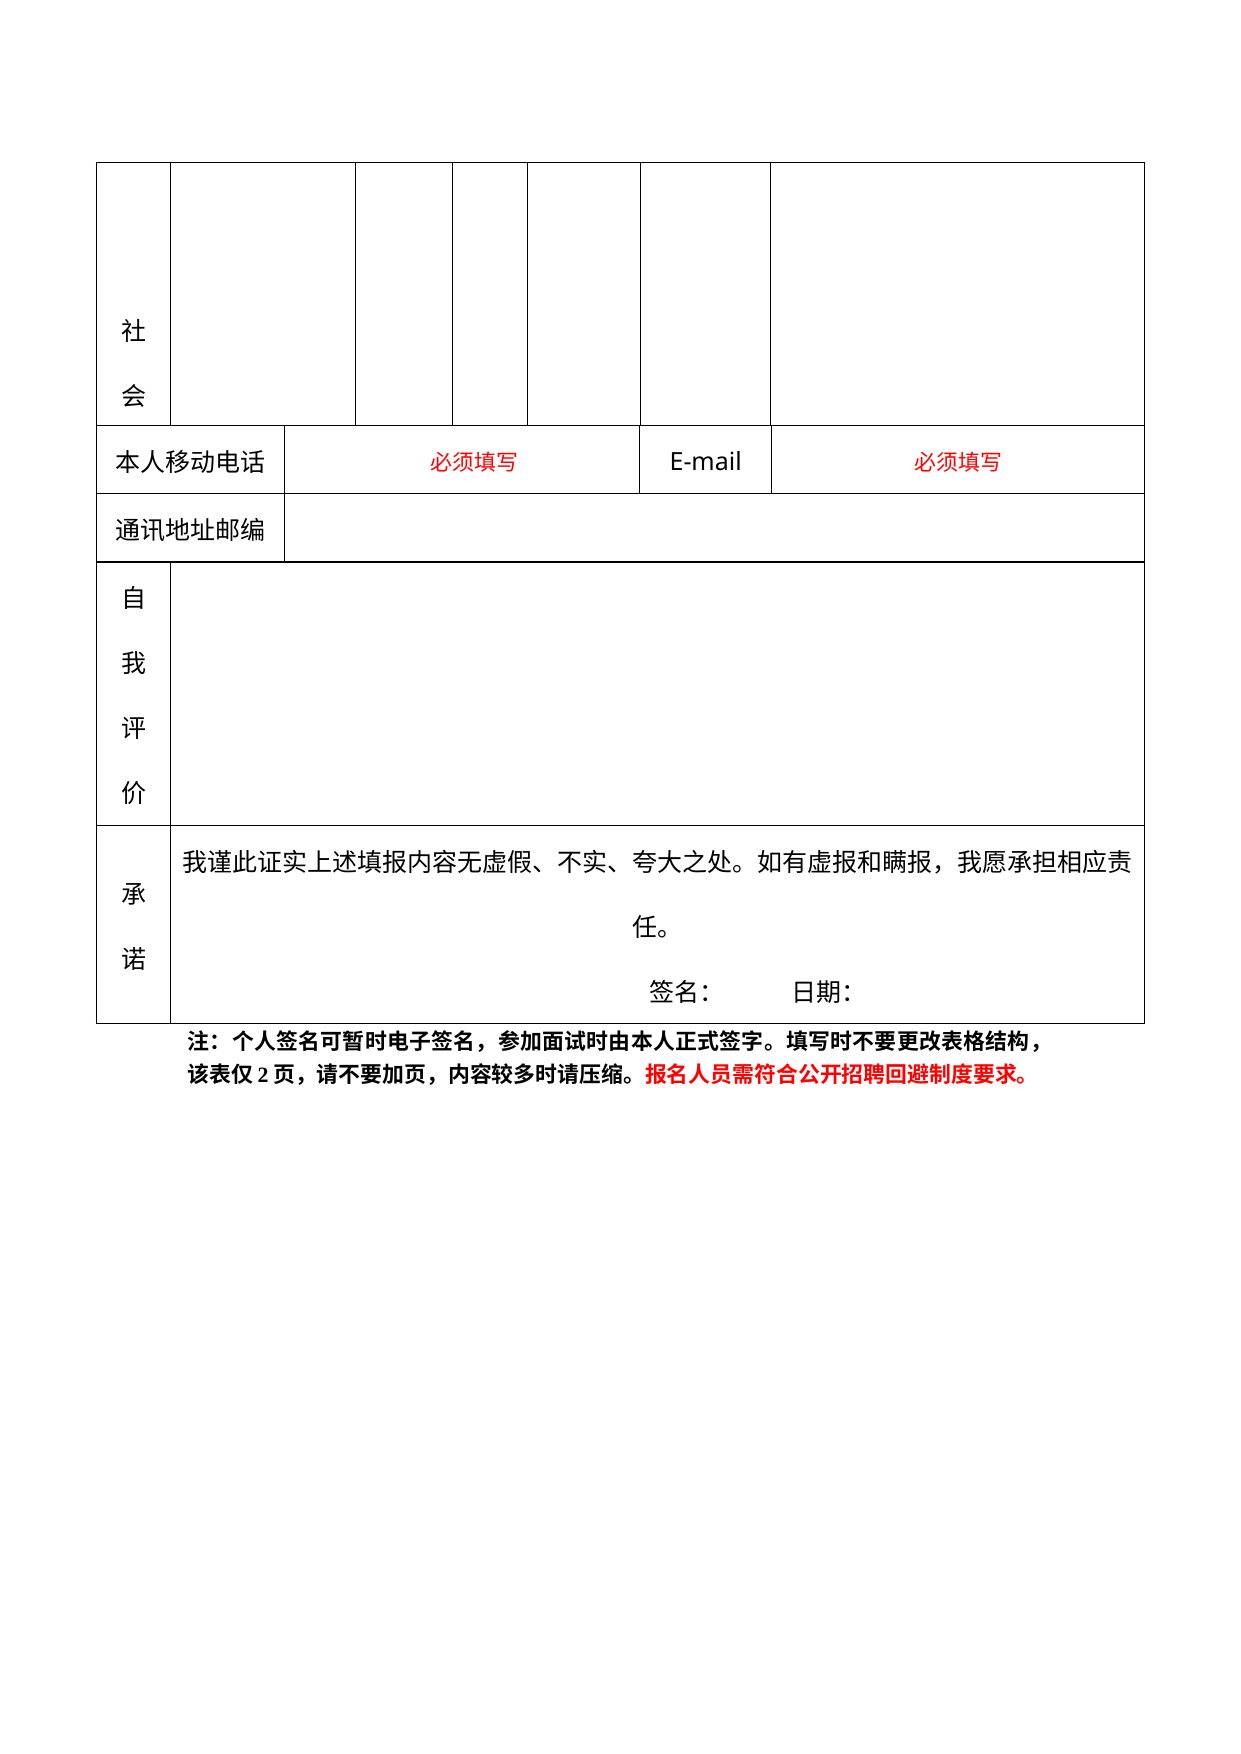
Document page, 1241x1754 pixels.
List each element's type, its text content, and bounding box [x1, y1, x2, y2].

table_cell 自 我 评 价 [97, 563, 170, 824]
table_cell [285, 494, 1144, 561]
table_cell 我谨此证实上述填报内容无虚假、不实、夸大之处。如有虚报和瞒报，我愿承担相应责任。 签名： 日期： [171, 826, 1144, 1023]
text 注：个人签名可暂时电子签名，参加面试时由本人正式签字。填写时不要更改表格结构，该表仅2页，请不要加页，内容较多时请压缩。报名人员需符合公开招聘回避制度要求。 [187, 1024, 1053, 1089]
table_cell [171, 563, 1144, 824]
table_cell 必须填写 [772, 426, 1144, 493]
table_cell [356, 163, 452, 425]
table_cell [771, 163, 1144, 425]
table_cell 本人移动电话 [97, 426, 284, 493]
table_cell 通讯地址邮编 [97, 494, 284, 561]
table_cell [171, 163, 355, 425]
table_cell 承 诺 [97, 826, 170, 1023]
table_cell E-mail [640, 426, 771, 493]
table_cell 必须填写 [285, 426, 639, 493]
table_cell [453, 163, 527, 425]
table_cell [641, 163, 770, 425]
table_cell [528, 163, 640, 425]
